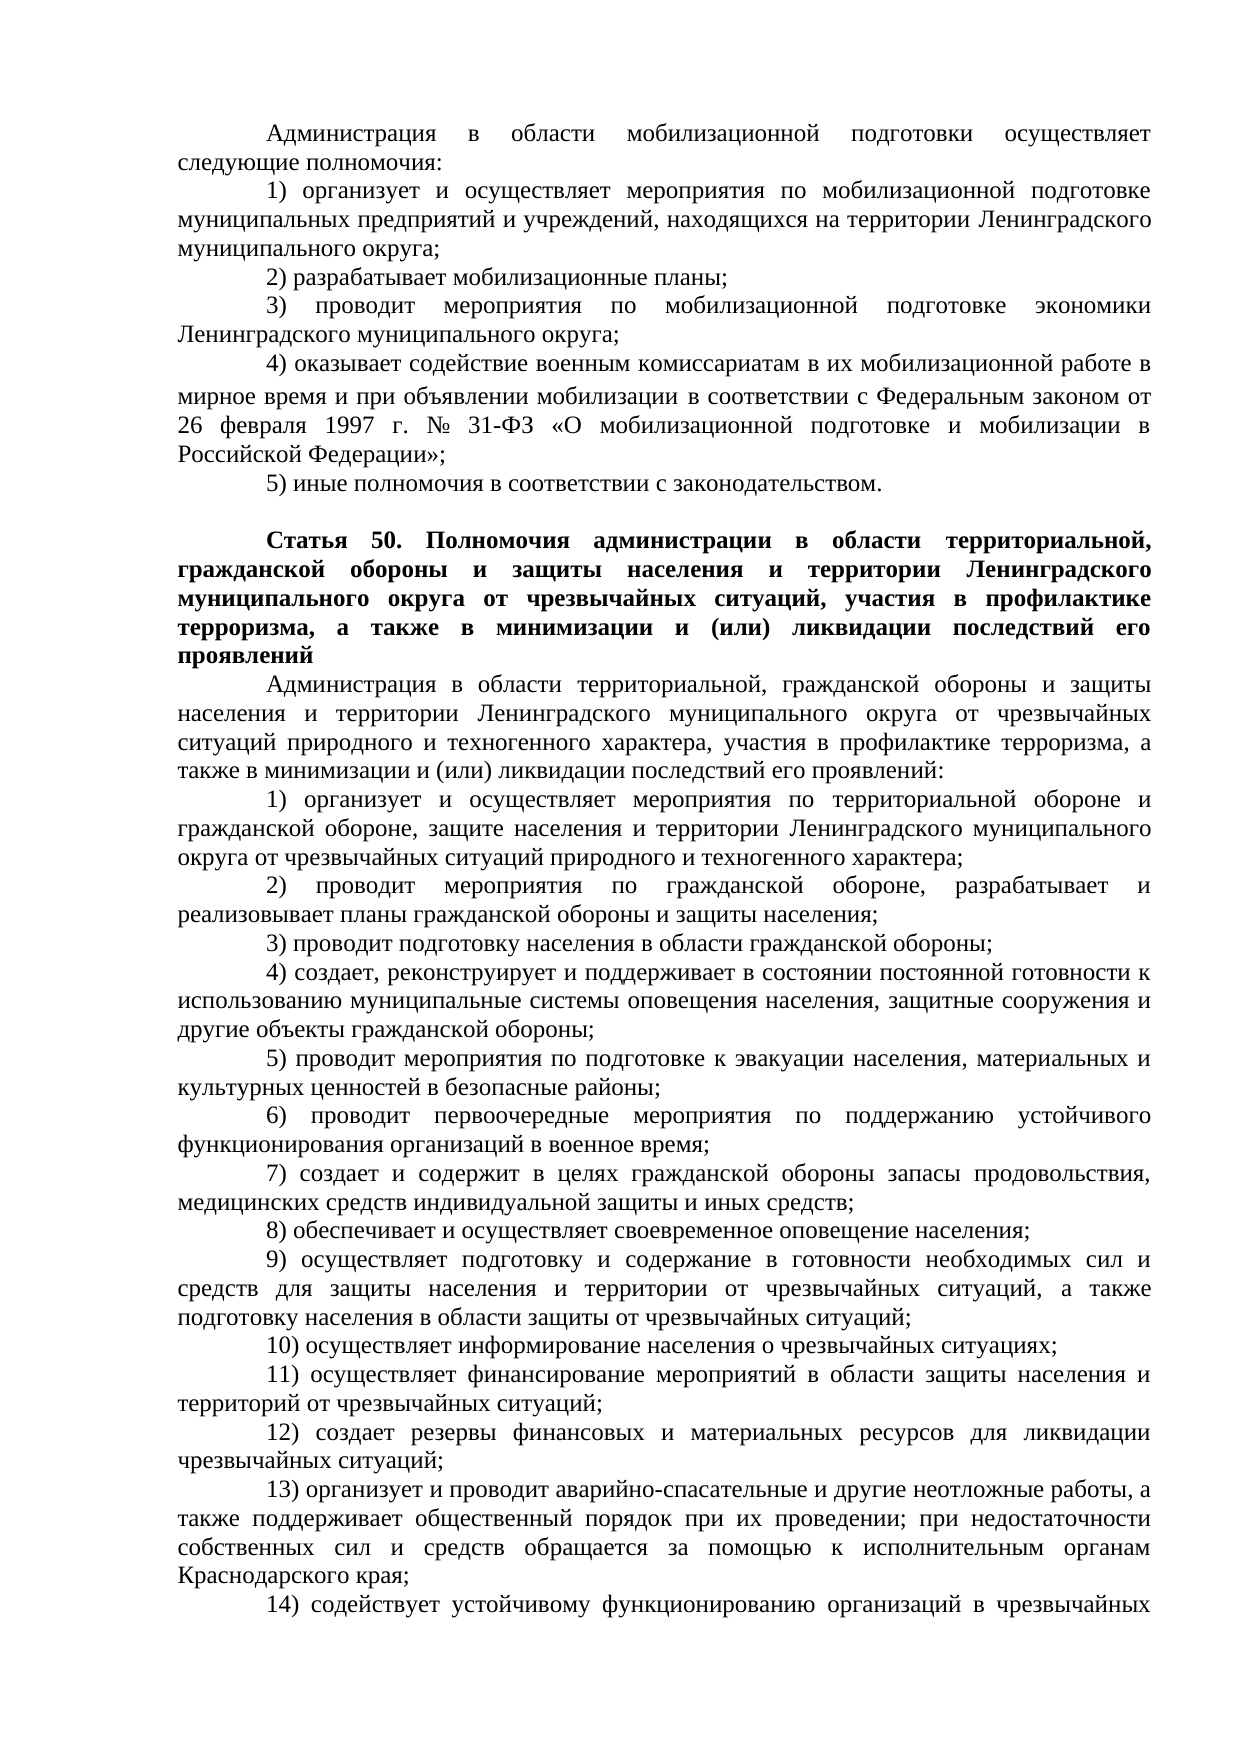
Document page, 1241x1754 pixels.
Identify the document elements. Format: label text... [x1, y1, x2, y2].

subtitle Статья 50. Полномочия администрации в области территориальной, гражданской обороны и защиты населения и территории Ленинградского муниципального округа от чрезвычайных ситуаций, участия в профилактике терроризма, а также в минимизации и (или) ликвидации последствий его проявлений [177, 525, 1152, 669]
text 7) создает и содержит в целях гражданской обороны запасы продовольствия, медицинских средств индивидуальной защиты и иных средств; [177, 1158, 1152, 1215]
text Администрация в области мобилизационной подготовки осуществляет следующие полномочия: [177, 118, 1152, 176]
text 3) проводит подготовку населения в области гражданской обороны; [177, 928, 1152, 957]
text 1) организует и осуществляет мероприятия по территориальной обороне и гражданской обороне, защите населения и территории Ленинградского муниципального округа от чрезвычайных ситуаций природного и техногенного характера; [177, 784, 1152, 870]
text 12) создает резервы финансовых и материальных ресурсов для ликвидации чрезвычайных ситуаций; [177, 1417, 1152, 1474]
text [177, 1589, 1152, 1618]
text 2) проводит мероприятия по гражданской обороне, разрабатывает и реализовывает планы гражданской обороны и защиты населения; [177, 870, 1152, 928]
text Администрация в области территориальной, гражданской обороны и защиты населения и территории Ленинградского муниципального округа от чрезвычайных ситуаций природного и техногенного характера, участия в профилактике терроризма, а также в минимизации и (или) ликвидации последствий его проявлений: [177, 669, 1152, 784]
text 10) осуществляет информирование населения о чрезвычайных ситуациях; [177, 1330, 1152, 1359]
text 5) проводит мероприятия по подготовке к эвакуации населения, материальных и культурных ценностей в безопасные районы; [177, 1043, 1152, 1100]
text 2) разрабатывает мобилизационные планы; [177, 262, 1152, 291]
text 5) иные полномочия в соответствии с законодательством. [177, 468, 1152, 497]
text 13) организует и проводит аварийно-спасательные и другие неотложные работы, а также поддерживает общественный порядок при их проведении; при недостаточности собственных сил и средств обращается за помощью к исполнительным органам Краснодарского края; [177, 1474, 1152, 1589]
text 11) осуществляет финансирование мероприятий в области защиты населения и территорий от чрезвычайных ситуаций; [177, 1359, 1152, 1417]
text 9) осуществляет подготовку и содержание в готовности необходимых сил и средств для защиты населения и территории от чрезвычайных ситуаций, а также подготовку населения в области защиты от чрезвычайных ситуаций; [177, 1244, 1152, 1330]
text 6) проводит первоочередные мероприятия по поддержанию устойчивого функционирования организаций в военное время; [177, 1100, 1152, 1158]
text 4) оказывает содействие военным комиссариатам в их мобилизационной работе в мирное время и при объявлении мобилизации в соответствии с Федеральным законом от 26 февраля 1997 г. № 31-ФЗ «О мобилизационной подготовке и мобилизации в Российской Федерации»; [177, 348, 1152, 468]
text 4) создает, реконструирует и поддерживает в состоянии постоянной готовности к использованию муниципальные системы оповещения населения, защитные сооружения и другие объекты гражданской обороны; [177, 957, 1152, 1043]
text 1) организует и осуществляет мероприятия по мобилизационной подготовке муниципальных предприятий и учреждений, находящихся на территории Ленинградского муниципального округа; [177, 176, 1152, 262]
text 3) проводит мероприятия по мобилизационной подготовке экономики Ленинградского муниципального округа; [177, 291, 1152, 348]
text 8) обеспечивает и осуществляет своевременное оповещение населения; [177, 1215, 1152, 1244]
